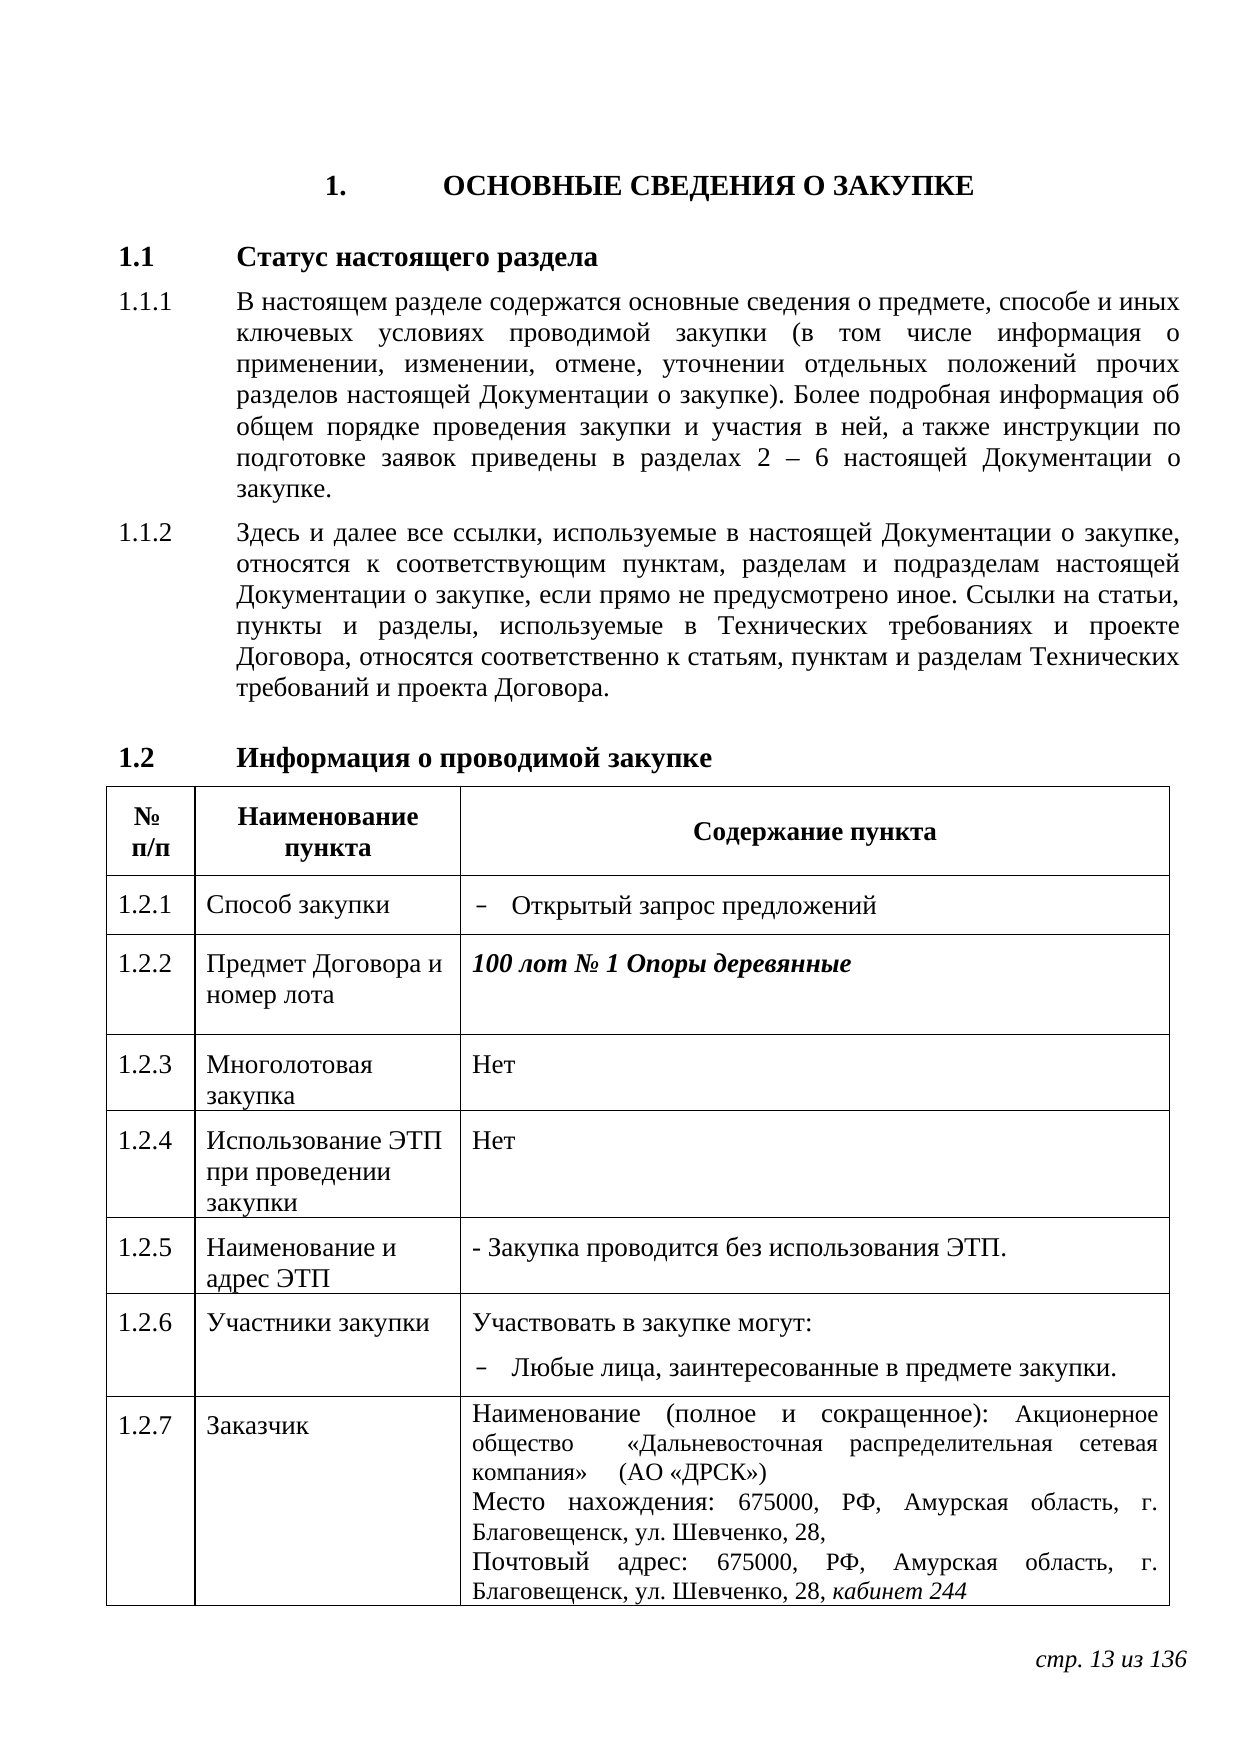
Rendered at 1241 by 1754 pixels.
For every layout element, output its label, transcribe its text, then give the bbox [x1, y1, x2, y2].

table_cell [461, 1397, 1169, 1605]
table_cell [107, 1397, 194, 1605]
table_cell Заказчик [196, 1397, 460, 1605]
table_cell [107, 1294, 194, 1396]
table_cell Нет [461, 1111, 1169, 1217]
table_header Содержание пункта [461, 787, 1169, 874]
table_header Наименование пункта [196, 787, 460, 874]
table_cell Использование ЭТП при проведении закупки [196, 1111, 460, 1217]
table_cell 100 лот № 1 Опоры деревянные [461, 935, 1169, 1034]
table_cell [107, 935, 194, 1034]
subtitle ОСНОВНЫЕ СВЕДЕНИЯ О ЗАКУПКЕ [118, 168, 1181, 202]
table_cell Способ закупки [196, 876, 460, 933]
list В настоящем разделе содержатся основные сведения о предмете, способе и иных ключевых условиях проводимой закупки (в том числе информация о применении, изменении, отмене, уточнении отдельных положений прочих разделов настоящей Документации о закупке). Более подробная информация об общем порядке проведения закупки и участия в ней, а также инструкции по подготовке заявок приведены в разделах 2 – 6 настоящей Документации о закупке. [118, 285, 1181, 503]
table_cell Участвовать в закупке могут: Любые лица, заинтересованные в предмете закупки. [461, 1294, 1169, 1396]
table_cell Участники закупки [196, 1294, 460, 1396]
table_cell Нет [461, 1035, 1169, 1110]
table_cell Открытый запрос предложений [461, 876, 1169, 933]
table_cell [107, 1035, 194, 1110]
table_cell - Закупка проводится без использования ЭТП. [461, 1218, 1169, 1293]
subtitle Информация о проводимой закупке [118, 740, 1181, 774]
subtitle Статус настоящего раздела [118, 239, 1181, 273]
text Здесь и далее все ссылки, используемые в настоящей Документации о закупке, относятся к соответствующим пунктам, разделам и подразделам настоящей Документации о закупке, если прямо не предусмотрено иное. Ссылки на статьи, пункты и разделы, используемые в Технических требованиях и проекте Договора, относятся соответственно к статьям, пунктам и разделам Технических требований и проекта Договора. [118, 516, 1181, 703]
table_cell Многолотовая закупка [196, 1035, 460, 1110]
table_cell Предмет Договора и номер лота [196, 935, 460, 1034]
table_header № п/п [107, 787, 194, 874]
table_cell [107, 1111, 194, 1217]
table_cell [107, 876, 194, 933]
table_cell [107, 1218, 194, 1293]
table_cell Наименование и адрес ЭТП [196, 1218, 460, 1293]
